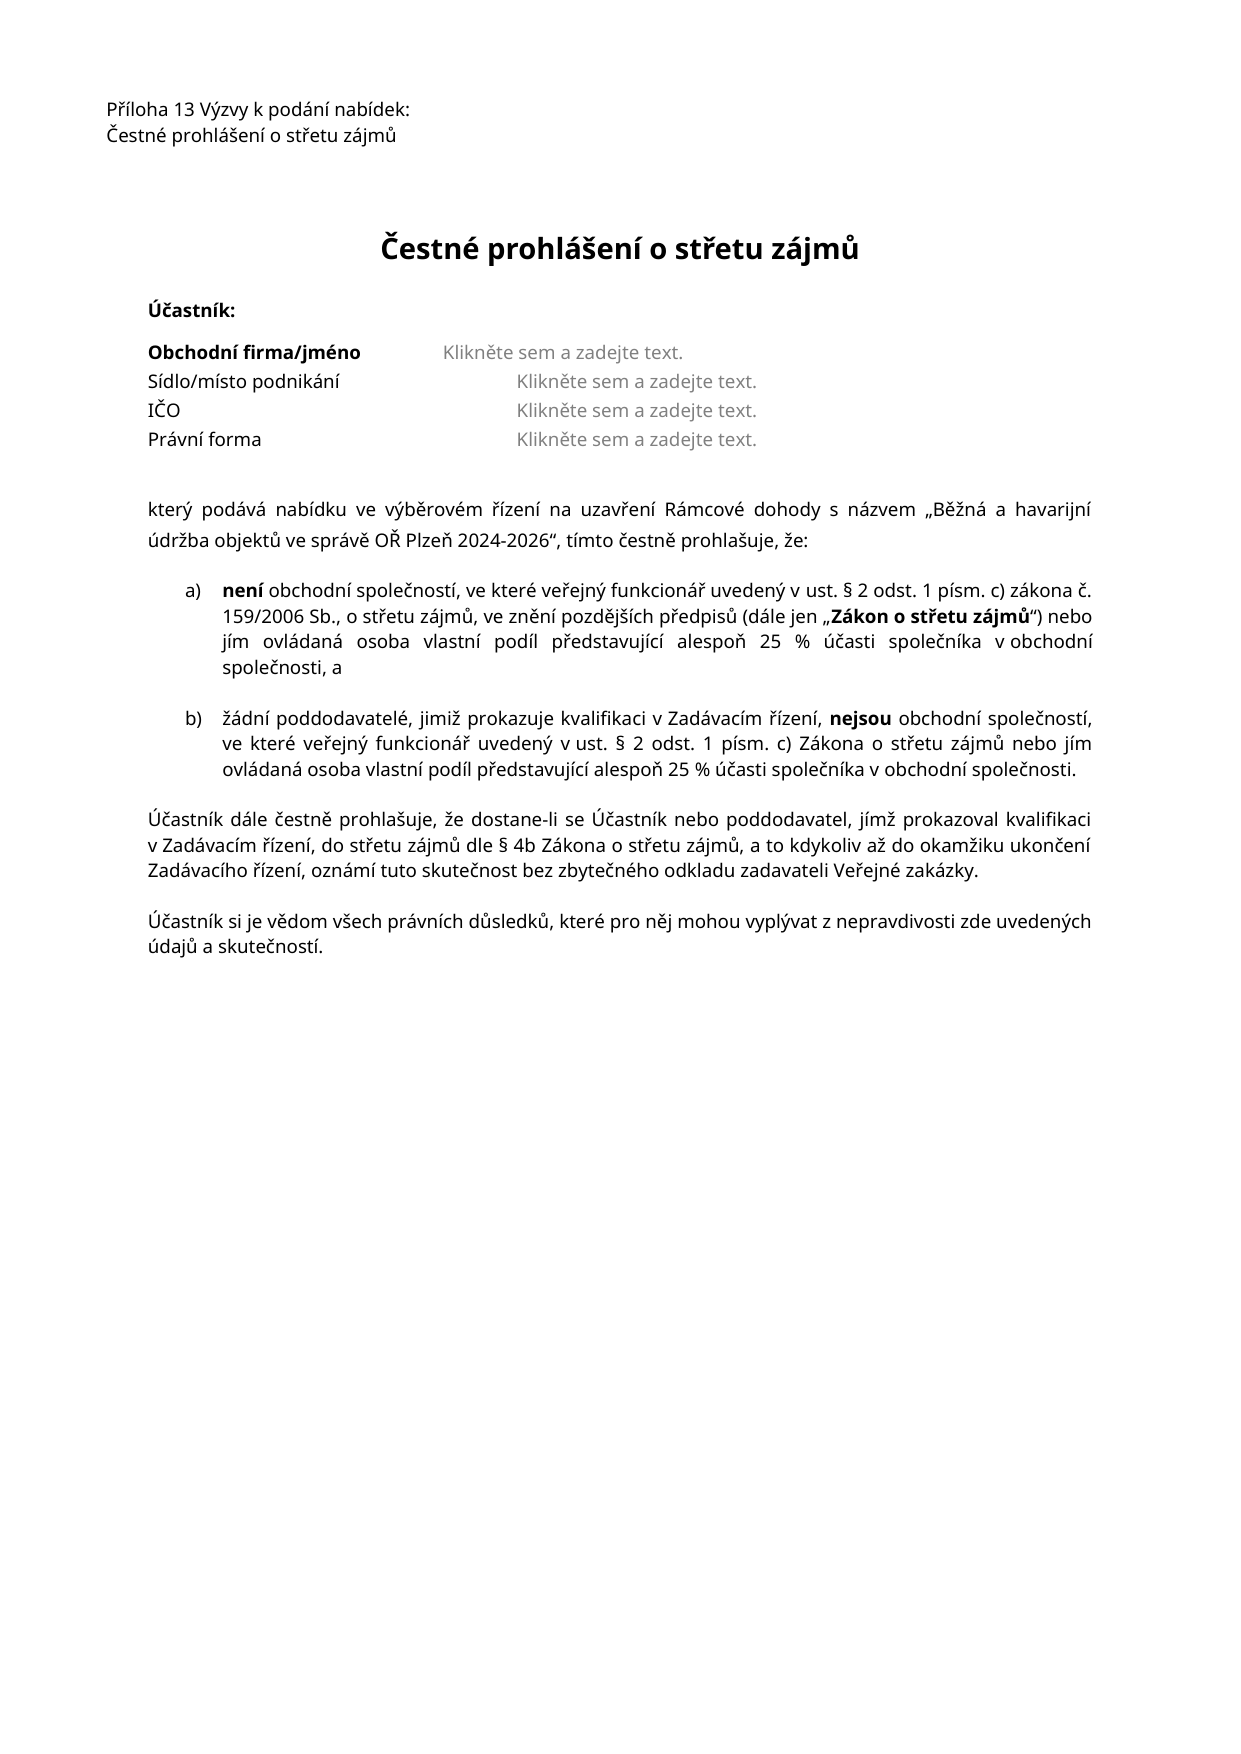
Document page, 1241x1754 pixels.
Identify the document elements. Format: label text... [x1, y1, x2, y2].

text Účastník si je vědom všech právních důsledků, které pro něj mohou vyplývat z nepravdivosti zde uvedených údajů a skutečností. [148, 908, 1093, 959]
text Obchodní firma/jméno [148, 336, 1093, 365]
text Sídlo/místo podnikání [148, 365, 1093, 394]
text který podává nabídku ve výběrovém řízení na uzavření Rámcové dohody s názvem „Běžná a havarijní údržba objektů ve správě OŘ Plzeň 2024-2026“, tímto čestně prohlašuje, že: [148, 490, 1093, 553]
list žádní poddodavatelé, jimiž prokazuje kvalifikaci v Zadávacím řízení, nejsou obchodní společností, ve které veřejný funkcionář uvedený v ust. § 2 odst. 1 písm. c) Zákona o střetu zájmů nebo jím ovládaná osoba vlastní podíl představující alespoň 25 % účasti společníka v obchodní společnosti. [185, 705, 1093, 781]
text Právní forma [148, 423, 1093, 452]
title Čestné prohlášení o střetu zájmů [148, 228, 1093, 268]
list není obchodní společností, ve které veřejný funkcionář uvedený v ust. § 2 odst. 1 písm. c) zákona č. 159/2006 Sb., o střetu zájmů, ve znění pozdějších předpisů (dále jen „Zákon o střetu zájmů“) nebo jím ovládaná osoba vlastní podíl představující alespoň 25 % účasti společníka v obchodní společnosti, a [185, 578, 1093, 680]
text IČO [148, 394, 1093, 423]
text Účastník: [148, 293, 1093, 324]
text Účastník dále čestně prohlašuje, že dostane-li se Účastník nebo poddodavatel, jímž prokazoval kvalifikaci v Zadávacím řízení, do střetu zájmů dle § 4b Zákona o střetu zájmů, a to kdykoliv až do okamžiku ukončení Zadávacího řízení, oznámí tuto skutečnost bez zbytečného odkladu zadavateli Veřejné zakázky. [148, 806, 1093, 883]
